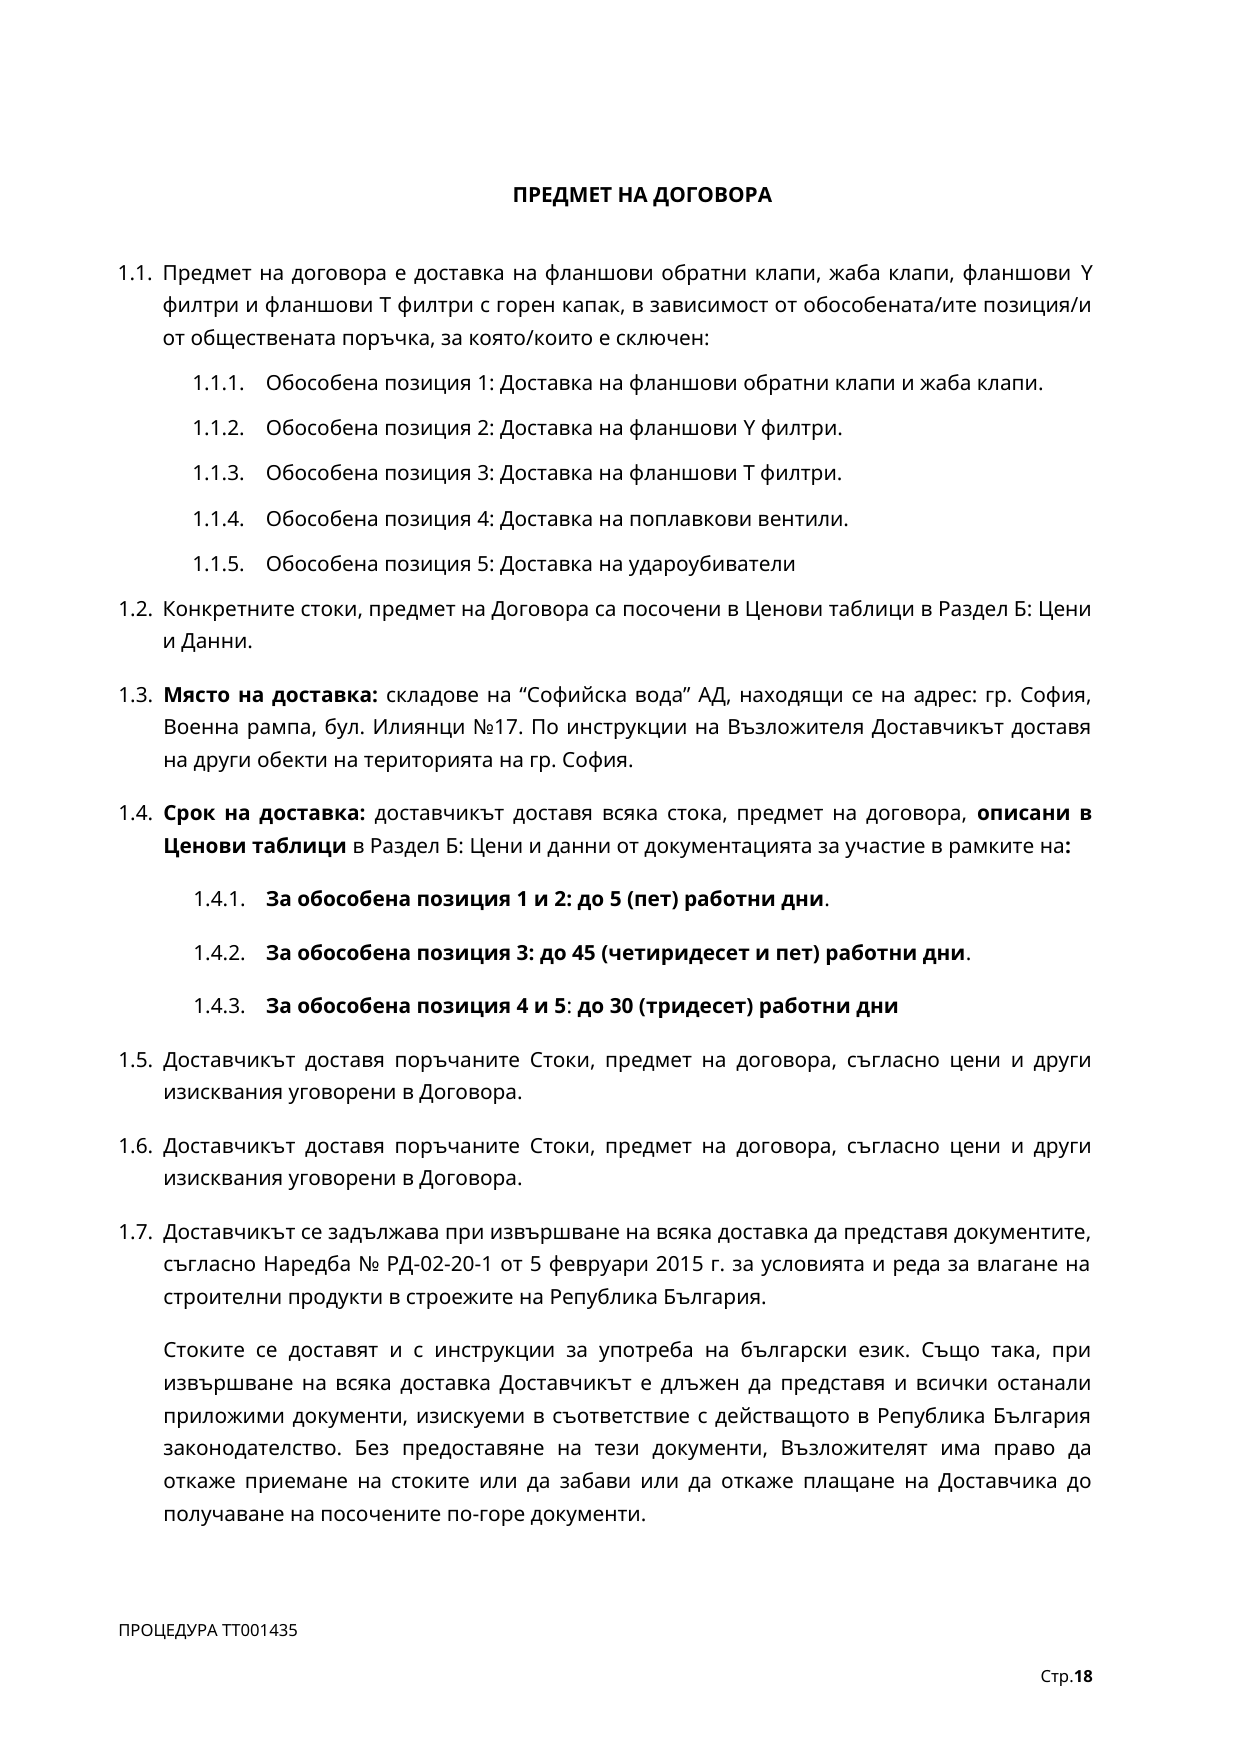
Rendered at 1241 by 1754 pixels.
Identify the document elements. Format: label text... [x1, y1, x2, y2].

list Място на доставка: складове на “Софийска вода” АД, находящи се на адрес: гр. София, Военна рампа, бул. Илиянци №17. По инструкции на Възложителя Доставчикът доставя на други обекти на територията на гр. София. [118, 680, 1092, 773]
list За обособена позиция 3: до 45 (четиридесет и пет) работни дни. [193, 938, 1092, 966]
list Обособена позиция 4: Доставка на поплавкови вентили. [192, 504, 1092, 532]
list За обособена позиция 1 и 2: до 5 (пет) работни дни. [193, 884, 1092, 913]
list Предмет на договора е доставка на фланшови обратни клапи, жаба клапи, фланшови Y филтри и фланшови Т филтри с горен капак, в зависимост от обособената/ите позиция/и от обществената поръчка, за която/които е сключен: [117, 258, 1092, 352]
list Доставчикът доставя поръчаните Стоки, предмет на договора, съгласно цени и други изисквания уговорени в Договора. [118, 1131, 1092, 1192]
list Обособена позиция 1: Доставка на фланшови обратни клапи и жаба клапи. [192, 368, 1092, 397]
list Срок на доставка: доставчикът доставя всяка стока, предмет на договора, описани в Ценови таблици в Раздел Б: Цени и данни от документацията за участие в рамките на: [118, 798, 1092, 859]
text ПРЕДМЕТ НА ДОГОВОРА [192, 180, 1092, 209]
list За обособена позиция 4 и 5: до 30 (тридесет) работни дни [193, 991, 1092, 1020]
list Доставчикът се задължава при извършване на всяка доставка да представя документите, съгласно Наредба № РД-02-20-1 от 5 февруари 2015 г. за условията и реда за влагане на строителни продукти в строежите на Република България. [118, 1217, 1092, 1311]
list Конкретните стоки, предмет на Договора са посочени в Ценови таблици в Раздел Б: Цени и Данни. [118, 594, 1092, 655]
text Стоките се доставят и с инструкции за употреба на български език. Също така, при извършване на всяка доставка Доставчикът е длъжен да представя и всички останали приложими документи, изискуеми в съответствие с действащото в Република България законодателство. Без предоставяне на тези документи, Възложителят има право да откаже приемане на стоките или да забави или да откаже плащане на Доставчика до получаване на посочените по-горе документи. [163, 1336, 1092, 1527]
list Обособена позиция 2: Доставка на фланшови Y филтри. [192, 413, 1092, 442]
list Доставчикът доставя поръчаните Стоки, предмет на договора, съгласно цени и други изисквания уговорени в Договора. [118, 1045, 1092, 1106]
list Обособена позиция 3: Доставка на фланшови Т филтри. [192, 458, 1092, 487]
list Обособена позиция 5: Доставка на удароубиватели [192, 549, 1092, 577]
